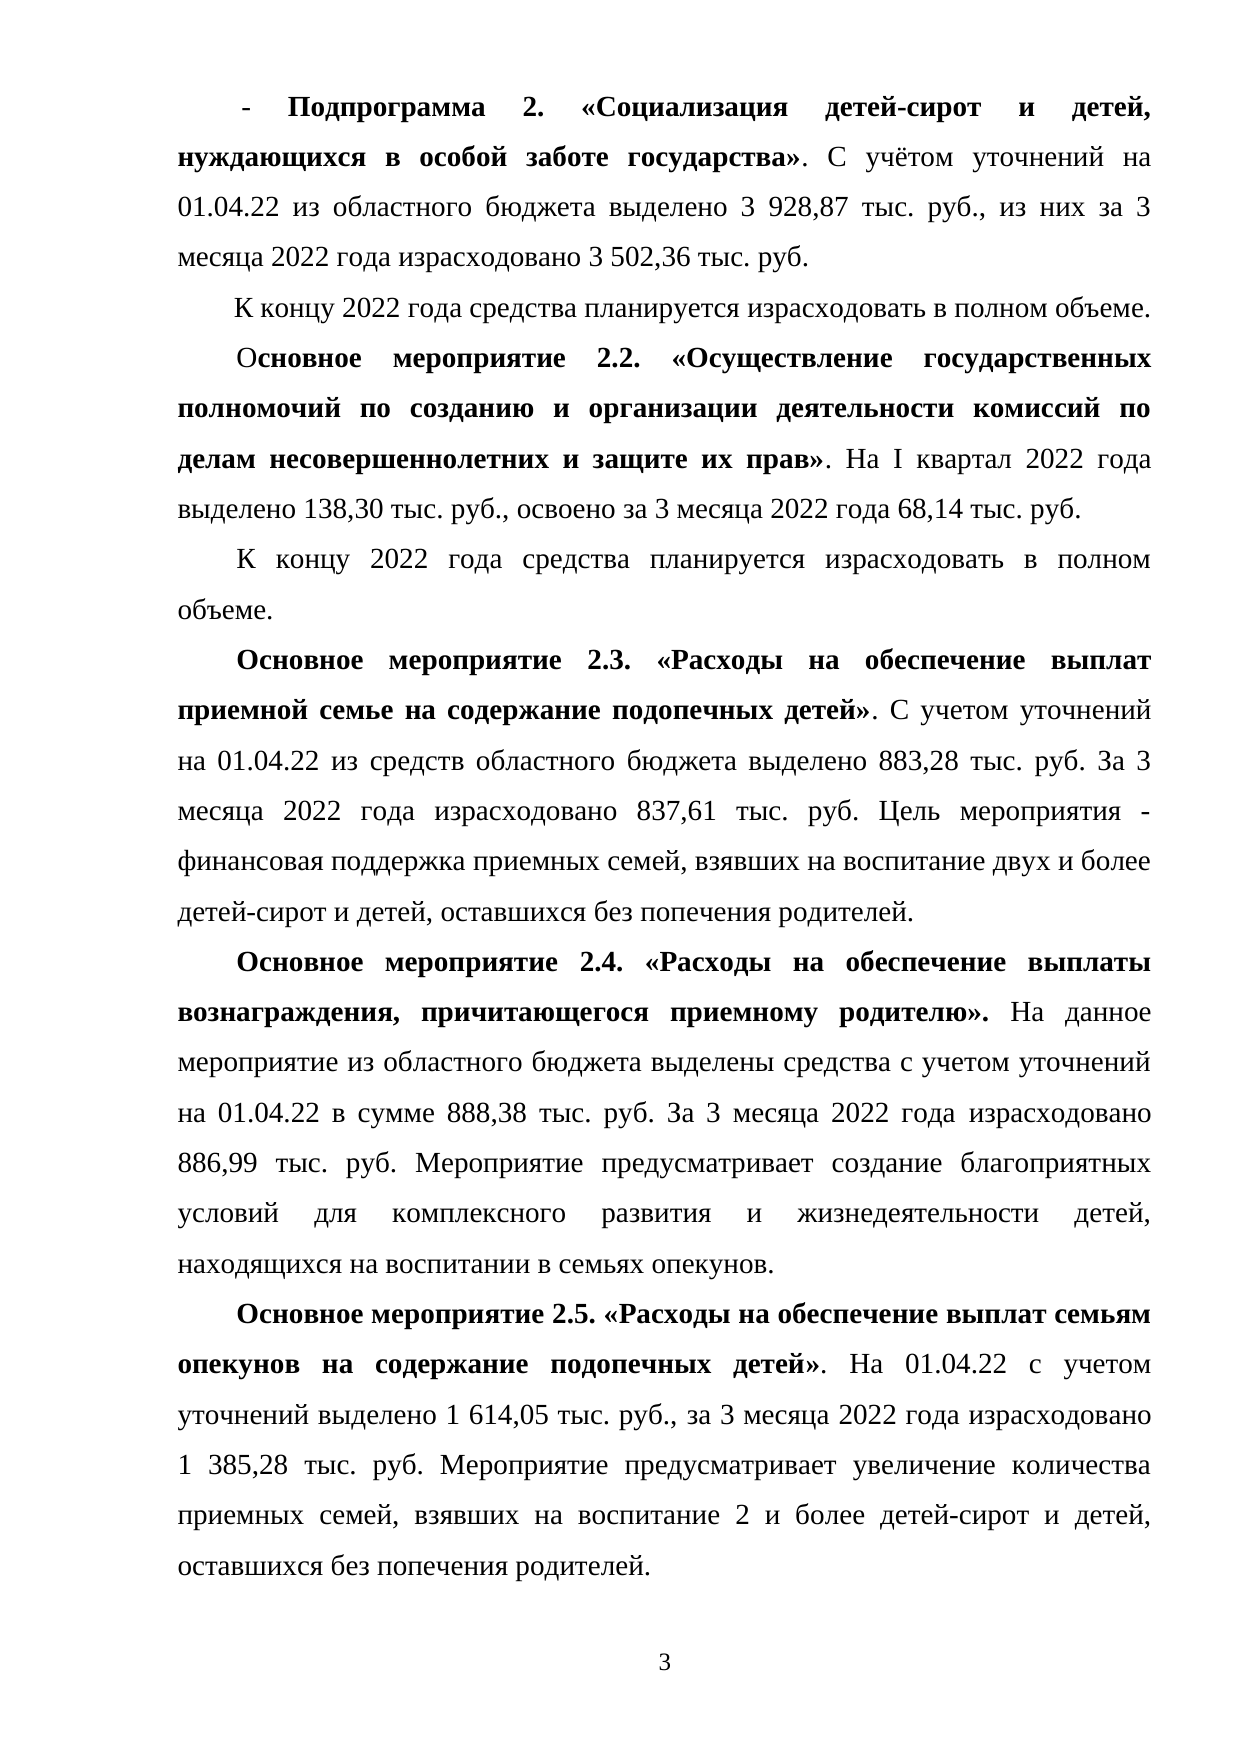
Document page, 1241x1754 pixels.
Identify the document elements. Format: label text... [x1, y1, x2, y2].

text К концу 2022 года средства планируется израсходовать в полном объеме. [177, 541, 1152, 625]
text Основное мероприятие 2.3. «Расходы на обеспечение выплат приемной семье на содержание подопечных детей». С учетом уточнений на 01.04.22 из средств областного бюджета выделено 883,28 тыс. руб. За 3 месяца 2022 года израсходовано 837,61 тыс. руб. Цель мероприятия - финансовая поддержка приемных семей, взявших на воспитание двух и более детей-сирот и детей, оставшихся без попечения родителей. [177, 642, 1152, 927]
text Основное мероприятие 2.5. «Расходы на обеспечение выплат семьям опекунов на содержание подопечных детей». На 01.04.22 с учетом уточнений выделено 1 614,05 тыс. руб., за 3 месяца 2022 года израсходовано 1 385,28 тыс. руб. Мероприятие предусматривает увеличение количества приемных семей, взявших на воспитание 2 и более детей-сирот и детей, оставшихся без попечения родителей. [177, 1296, 1152, 1581]
text К концу 2022 года средства планируется израсходовать в полном объеме. [177, 290, 1152, 323]
text - Подпрограмма 2. «Социализация детей-сирот и детей, нуждающихся в особой заботе государства». С учётом уточнений на 01.04.22 из областного бюджета выделено 3 928,87 тыс. руб., из них за 3 месяца 2022 года израсходовано 3 502,36 тыс. руб. [177, 89, 1152, 273]
text Основное мероприятие 2.4. «Расходы на обеспечение выплаты вознаграждения, причитающегося приемному родителю». На данное мероприятие из областного бюджета выделены средства с учетом уточнений на 01.04.22 в сумме 888,38 тыс. руб. За 3 месяца 2022 года израсходовано 886,99 тыс. руб. Мероприятие предусматривает создание благоприятных условий для комплексного развития и жизнедеятельности детей, находящихся на воспитании в семьях опекунов. [177, 944, 1152, 1279]
text Основное мероприятие 2.2. «Осуществление государственных полномочий по созданию и организации деятельности комиссий по делам несовершеннолетних и защите их прав». На I квартал 2022 года выделено 138,30 тыс. руб., освоено за 3 месяца 2022 года 68,14 тыс. руб. [177, 340, 1152, 525]
